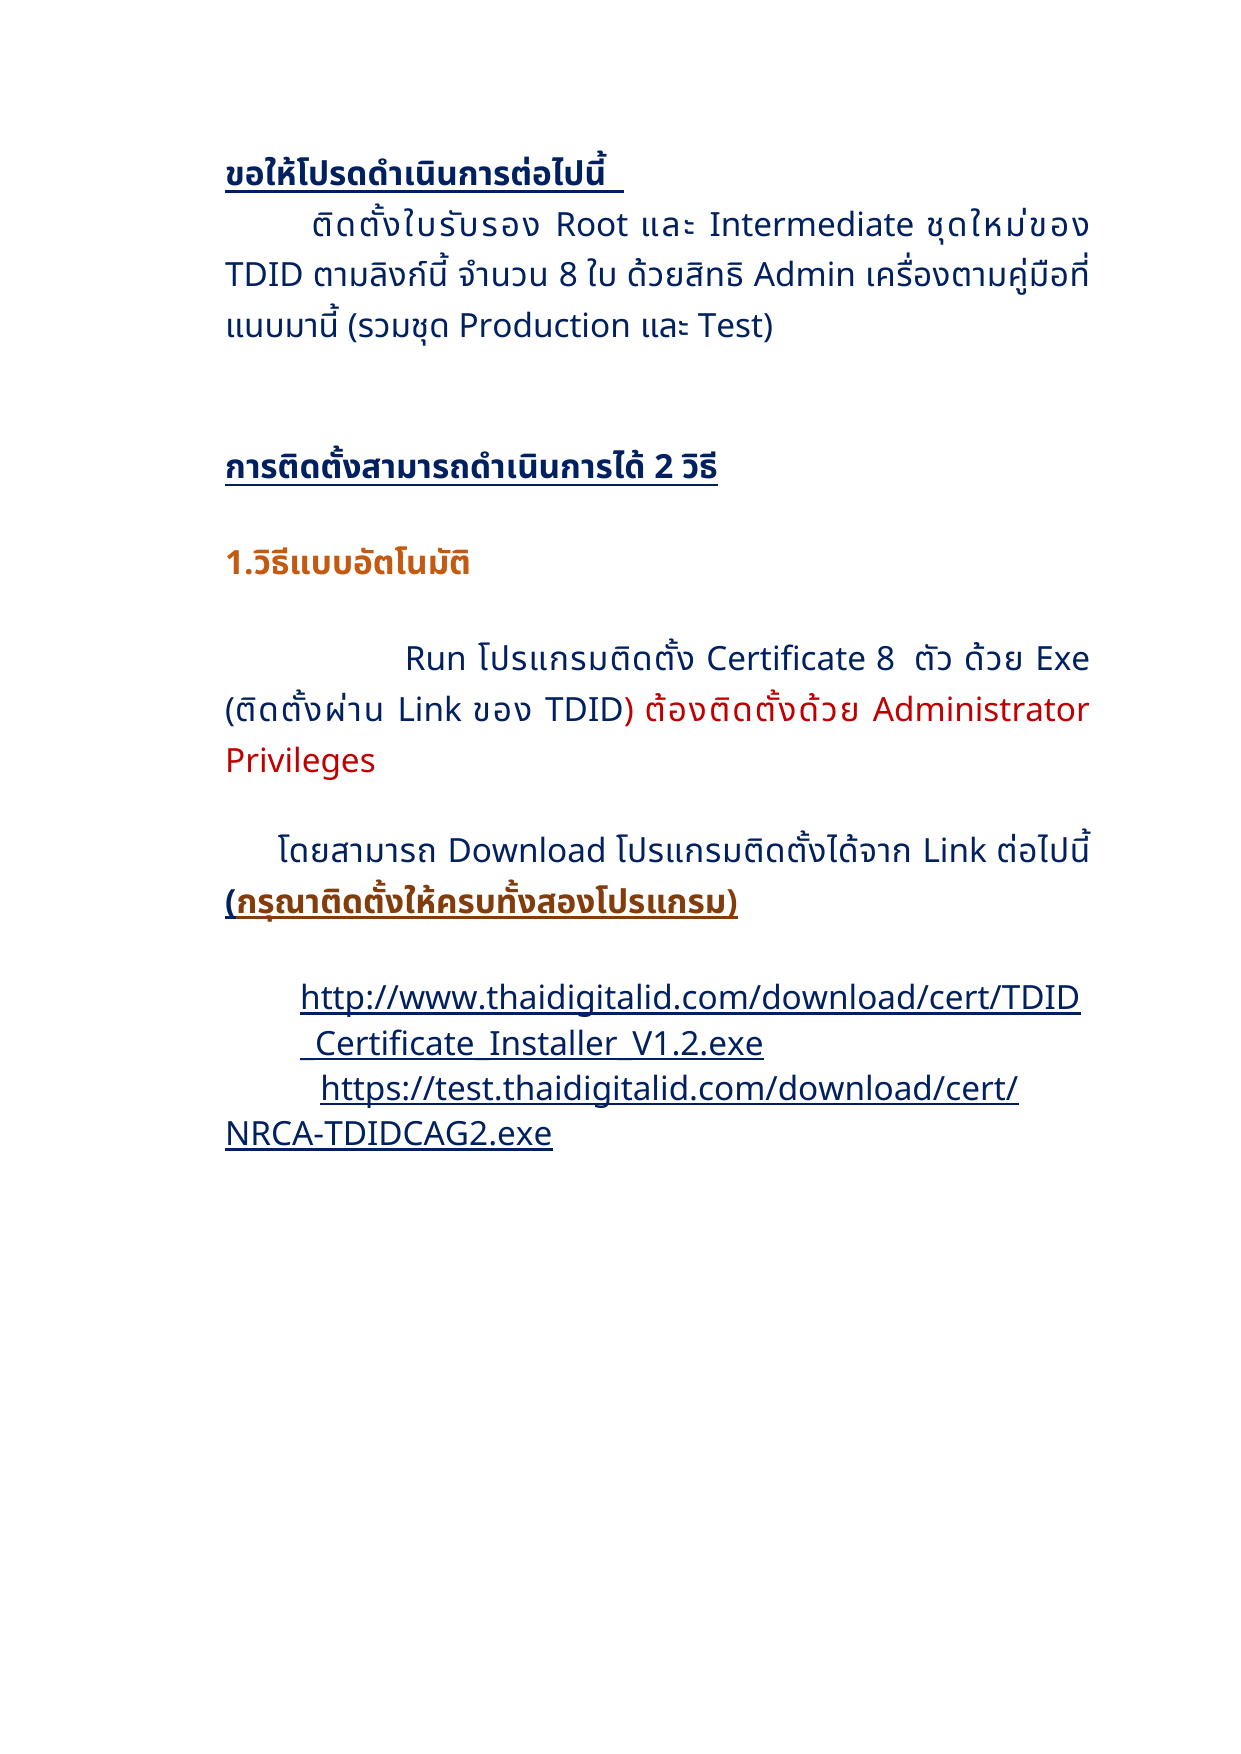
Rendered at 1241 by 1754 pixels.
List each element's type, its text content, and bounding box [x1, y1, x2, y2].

text โดยสามารถ Download โปรแกรมติดตั้งได้จาก Link ต่อไปนี้ (กรุณาติดตั้งให้ครบทั้งสองโปรแกรม) [225, 827, 1090, 928]
text https://test.thaidigitalid.com/download/cert/NRCA-TDIDCAG2.exe [225, 1065, 1090, 1156]
text การติดตั้งสามารถดำเนินการได้ 2 วิธี [225, 443, 1090, 494]
text ติดตั้งใบรับรอง Root และ Intermediate ชุดใหม่ของ TDID ตามลิงก์นี้ จำนวน 8 ใบ ด้วยสิทธิ Admin เครื่องตามคู่มือที่แนบมานี้ (รวมชุด Production และ Test) [225, 200, 1090, 352]
text http://www.thaidigitalid.com/download/cert/TDID_Certificate_Installer_V1.2.exe [300, 928, 1090, 1065]
text 1.วิธีแบบอัตโนมัติ [225, 539, 1090, 590]
text ขอให้โปรดดำเนินการต่อไปนี้ [225, 150, 1090, 200]
text Run โปรแกรมติดตั้ง Certificate 8 ตัว ด้วย Exe (ติดตั้งผ่าน Link ของ TDID) ต้องติดตั้งด้วย Administrator Privileges [225, 635, 1090, 782]
